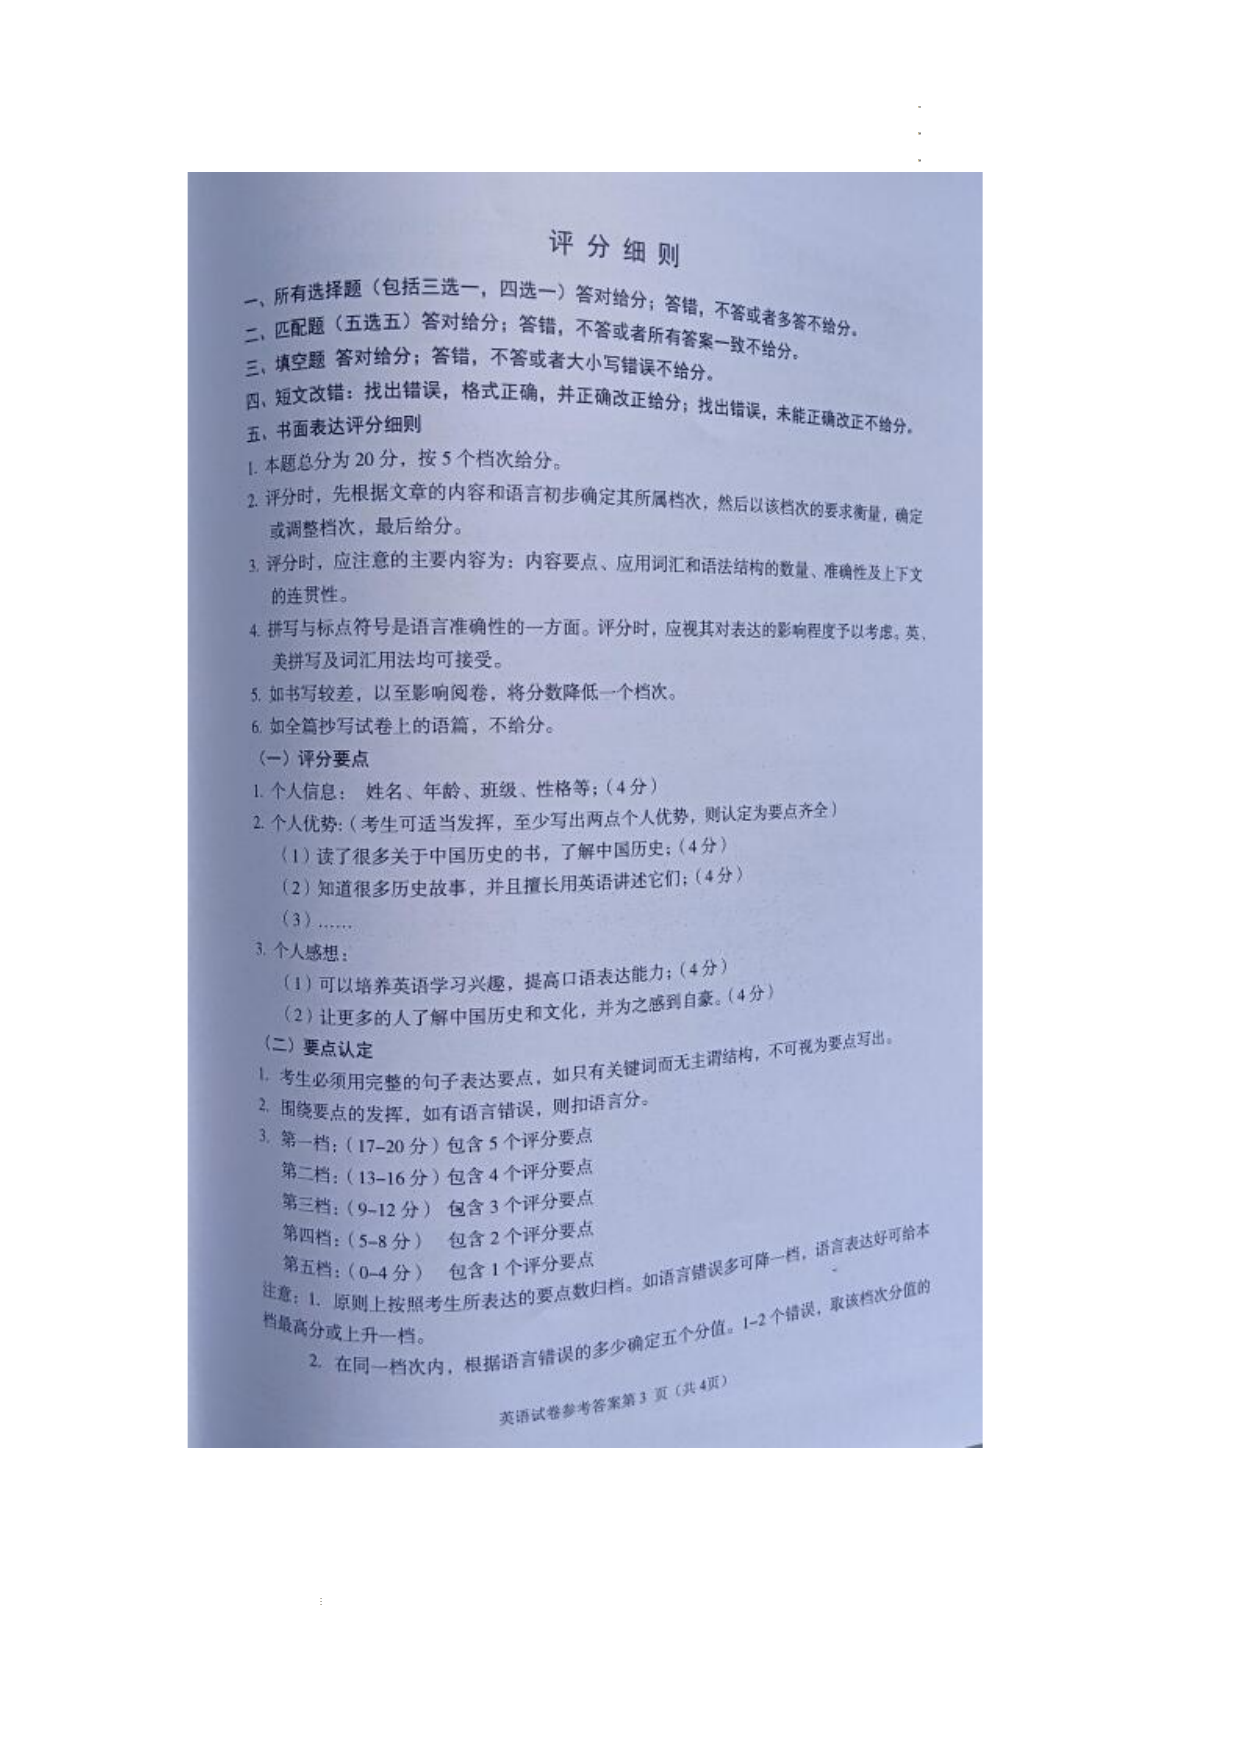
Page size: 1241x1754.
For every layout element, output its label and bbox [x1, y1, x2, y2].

picture [187, 172, 983, 1448]
